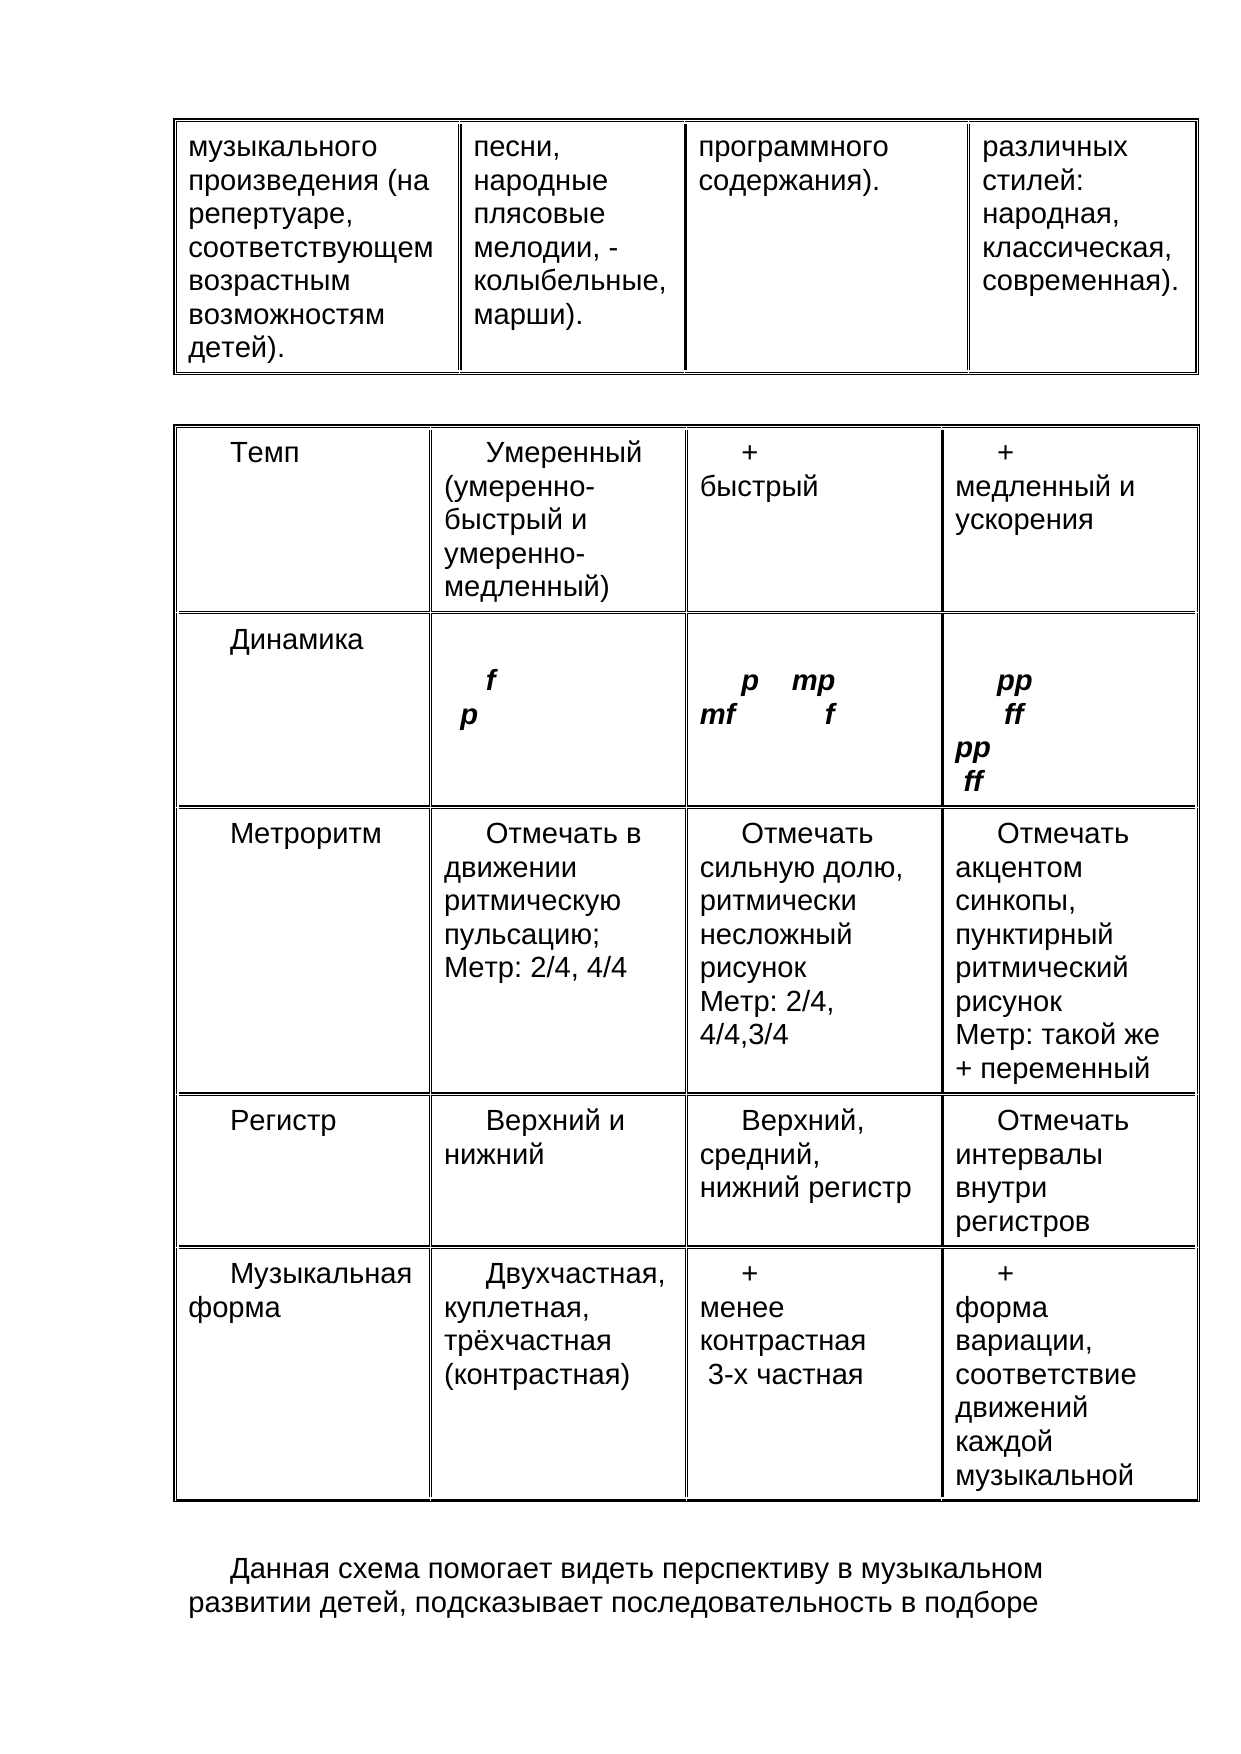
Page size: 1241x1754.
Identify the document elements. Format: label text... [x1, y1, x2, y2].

table_cell Верхний, средний, нижний регистр [688, 1096, 941, 1245]
table_header Умеренный (умеренно-быстрый и умеренно-медленный) [431, 428, 686, 611]
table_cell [460, 120, 685, 372]
table_cell Отмечать интервалы внутри регистров [944, 1092, 1197, 1245]
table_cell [177, 120, 460, 372]
table_cell Музыкальная форма [177, 1245, 431, 1499]
table_header + медленный и ускорения [942, 428, 1197, 611]
table_cell Верхний и нижний [432, 1096, 685, 1245]
table_cell Отмечать в движении ритмическую пульсацию; Метр: 2/4, 4/4 [432, 809, 685, 1092]
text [188, 1551, 1141, 1618]
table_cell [685, 122, 969, 372]
table_header + быстрый [686, 426, 942, 611]
table_cell Регистр [177, 1092, 429, 1245]
table_cell Отмечать сильную долю, ритмически несложный рисунок Метр: 2/4, 4/4,3/4 [688, 809, 941, 1092]
table_cell pp ff pp ff [942, 611, 1198, 805]
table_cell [969, 122, 1195, 372]
table_cell Метроритм [177, 805, 429, 1092]
table_cell Динамика [175, 611, 431, 805]
table_cell f p [432, 614, 685, 805]
table_cell + менее контрастная 3-х частная [686, 1249, 942, 1499]
table_cell Двухчастная, куплетная, трёхчастная (контрастная) [431, 1249, 686, 1499]
table_header Темп [177, 428, 431, 611]
table_cell p mp mf f [688, 614, 941, 805]
table_cell + форма вариации, соответствие движений каждой музыкальной [942, 1245, 1197, 1499]
table_cell Отмечать акцентом синкопы, пунктирный ритмический рисунок Метр: такой же + переменный [944, 805, 1197, 1092]
